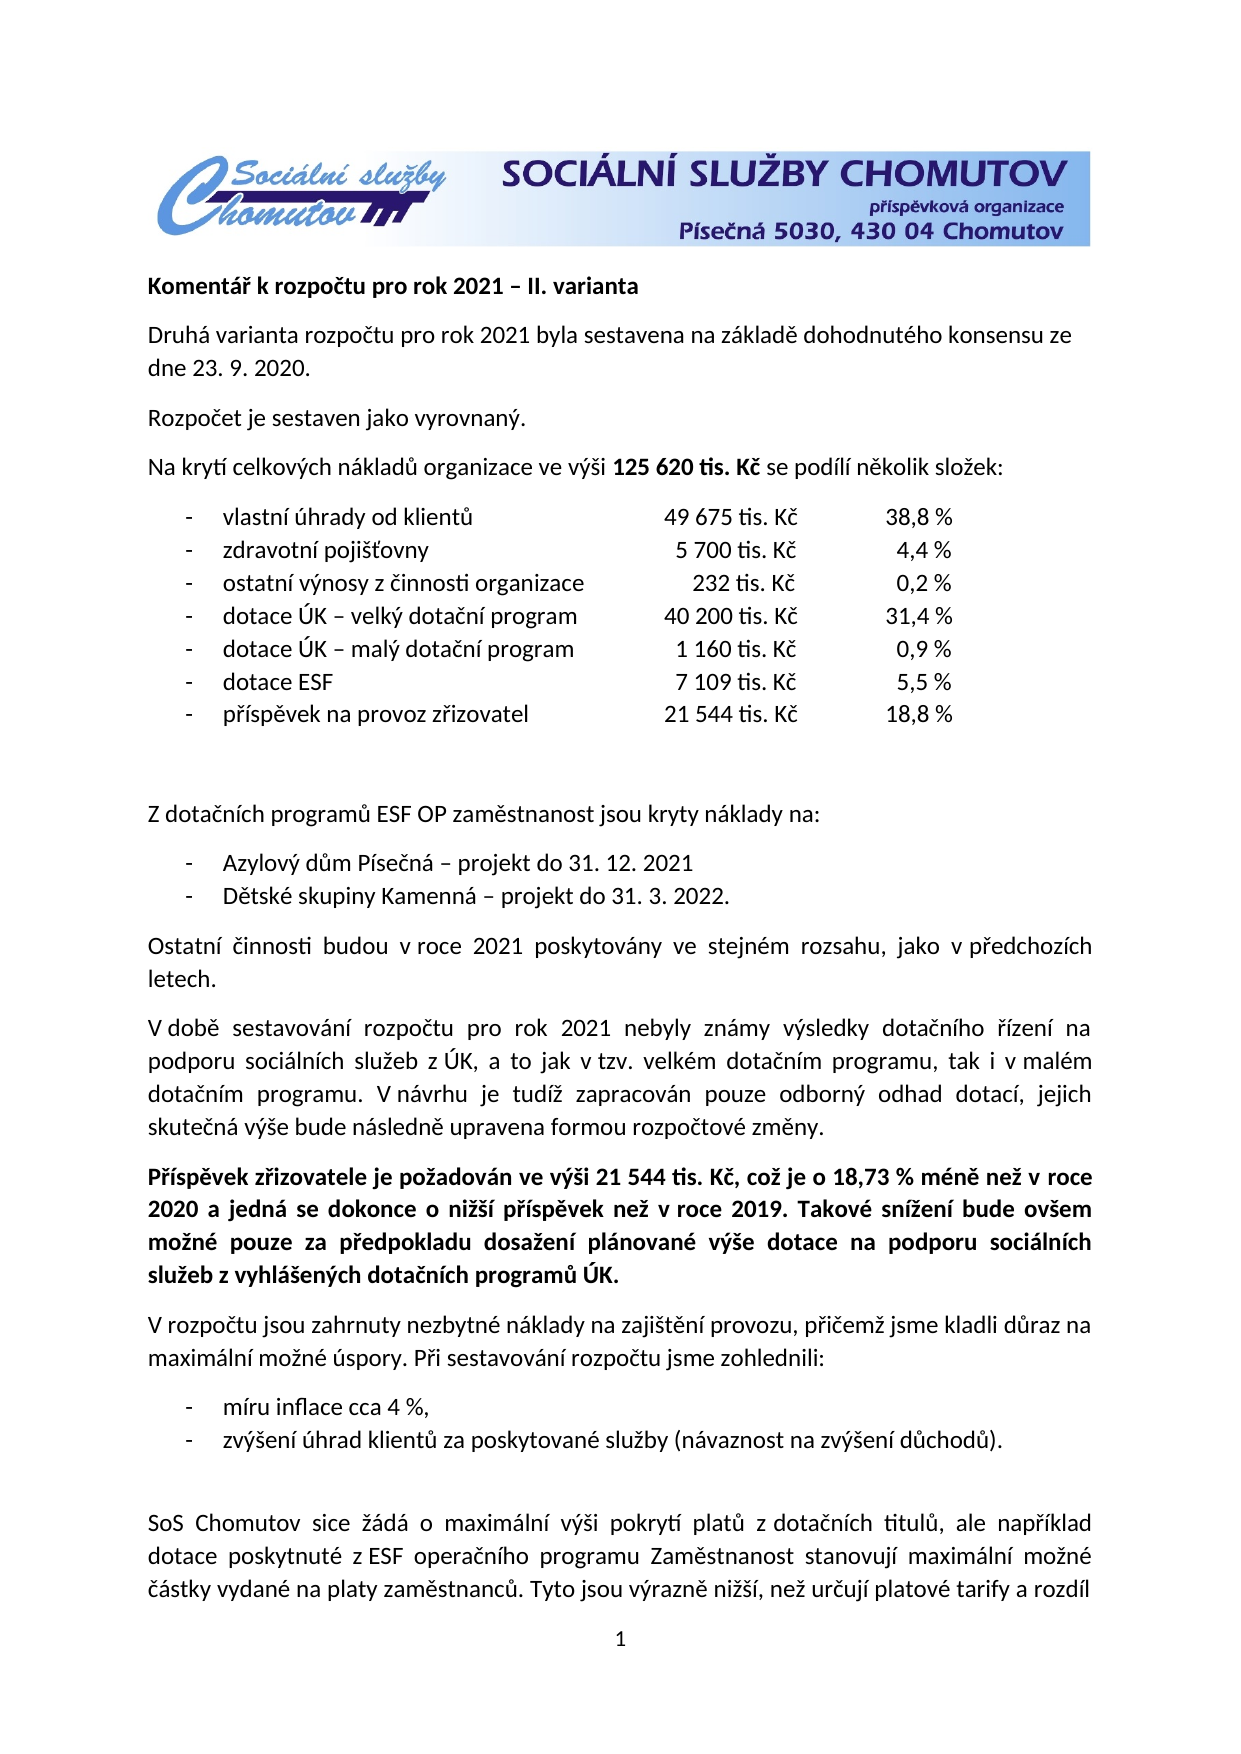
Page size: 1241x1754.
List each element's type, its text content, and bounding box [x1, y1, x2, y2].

list ostatní výnosy z činnosti organizace 232 tis. Kč 0,2 % [185, 567, 1093, 597]
list zdravotní pojišťovny 5 700 tis. Kč 4,4 % [185, 534, 1093, 564]
list dotace ÚK – malý dotační program 1 160 tis. Kč 0,9 % [185, 633, 1093, 663]
list míru inflace cca 4 %, [185, 1391, 1093, 1422]
text Rozpočet je sestaven jako vyrovnaný. [148, 402, 1093, 432]
list dotace ESF 7 109 tis. Kč 5,5 % [185, 666, 1093, 696]
text Druhá varianta rozpočtu pro rok 2021 byla sestavena na základě dohodnutého konsensu ze dne 23. 9. 2020. [148, 319, 1093, 383]
list dotace ÚK – velký dotační program 40 200 tis. Kč 31,4 % [185, 600, 1093, 630]
picture [147, 147, 1093, 251]
list vlastní úhrady od klientů 49 675 tis. Kč 38,8 % [185, 501, 1093, 532]
text Komentář k rozpočtu pro rok 2021 – II. varianta [148, 270, 1093, 300]
text Ostatní činnosti budou v roce 2021 poskytovány ve stejném rozsahu, jako v předchozích letech. [148, 930, 1093, 993]
list příspěvek na provoz zřizovatel 21 544 tis. Kč 18,8 % [185, 698, 1093, 729]
text V době sestavování rozpočtu pro rok 2021 nebyly známy výsledky dotačního řízení na podporu sociálních služeb z ÚK, a to jak v tzv. velkém dotačním programu, tak i v malém dotačním programu. V návrhu je tudíž zapracován pouze odborný odhad dotací, jejich skutečná výše bude následně upravena formou rozpočtové změny. [148, 1012, 1093, 1142]
list Azylový dům Písečná – projekt do 31. 12. 2021 [185, 847, 1093, 878]
text Příspěvek zřizovatele je požadován ve výši 21 544 tis. Kč, což je o 18,73 % méně než v roce 2020 a jedná se dokonce o nižší příspěvek než v roce 2019. Takové snížení bude ovšem možné pouze za předpokladu dosažení plánované výše dotace na podporu sociálních služeb z vyhlášených dotačních programů ÚK. [148, 1161, 1093, 1290]
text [148, 1507, 1093, 1603]
text V rozpočtu jsou zahrnuty nezbytné náklady na zajištění provozu, přičemž jsme kladli důraz na maximální možné úspory. Při sestavování rozpočtu jsme zohlednili: [148, 1309, 1093, 1372]
text Na krytí celkových nákladů organizace ve výši 125 620 tis. Kč se podílí několik složek: [148, 451, 1093, 482]
list zvýšení úhrad klientů za poskytované služby (návaznost na zvýšení důchodů). [185, 1424, 1093, 1455]
list Dětské skupiny Kamenná – projekt do 31. 3. 2022. [185, 880, 1093, 911]
text Z dotačních programů ESF OP zaměstnanost jsou kryty náklady na: [148, 798, 1093, 828]
